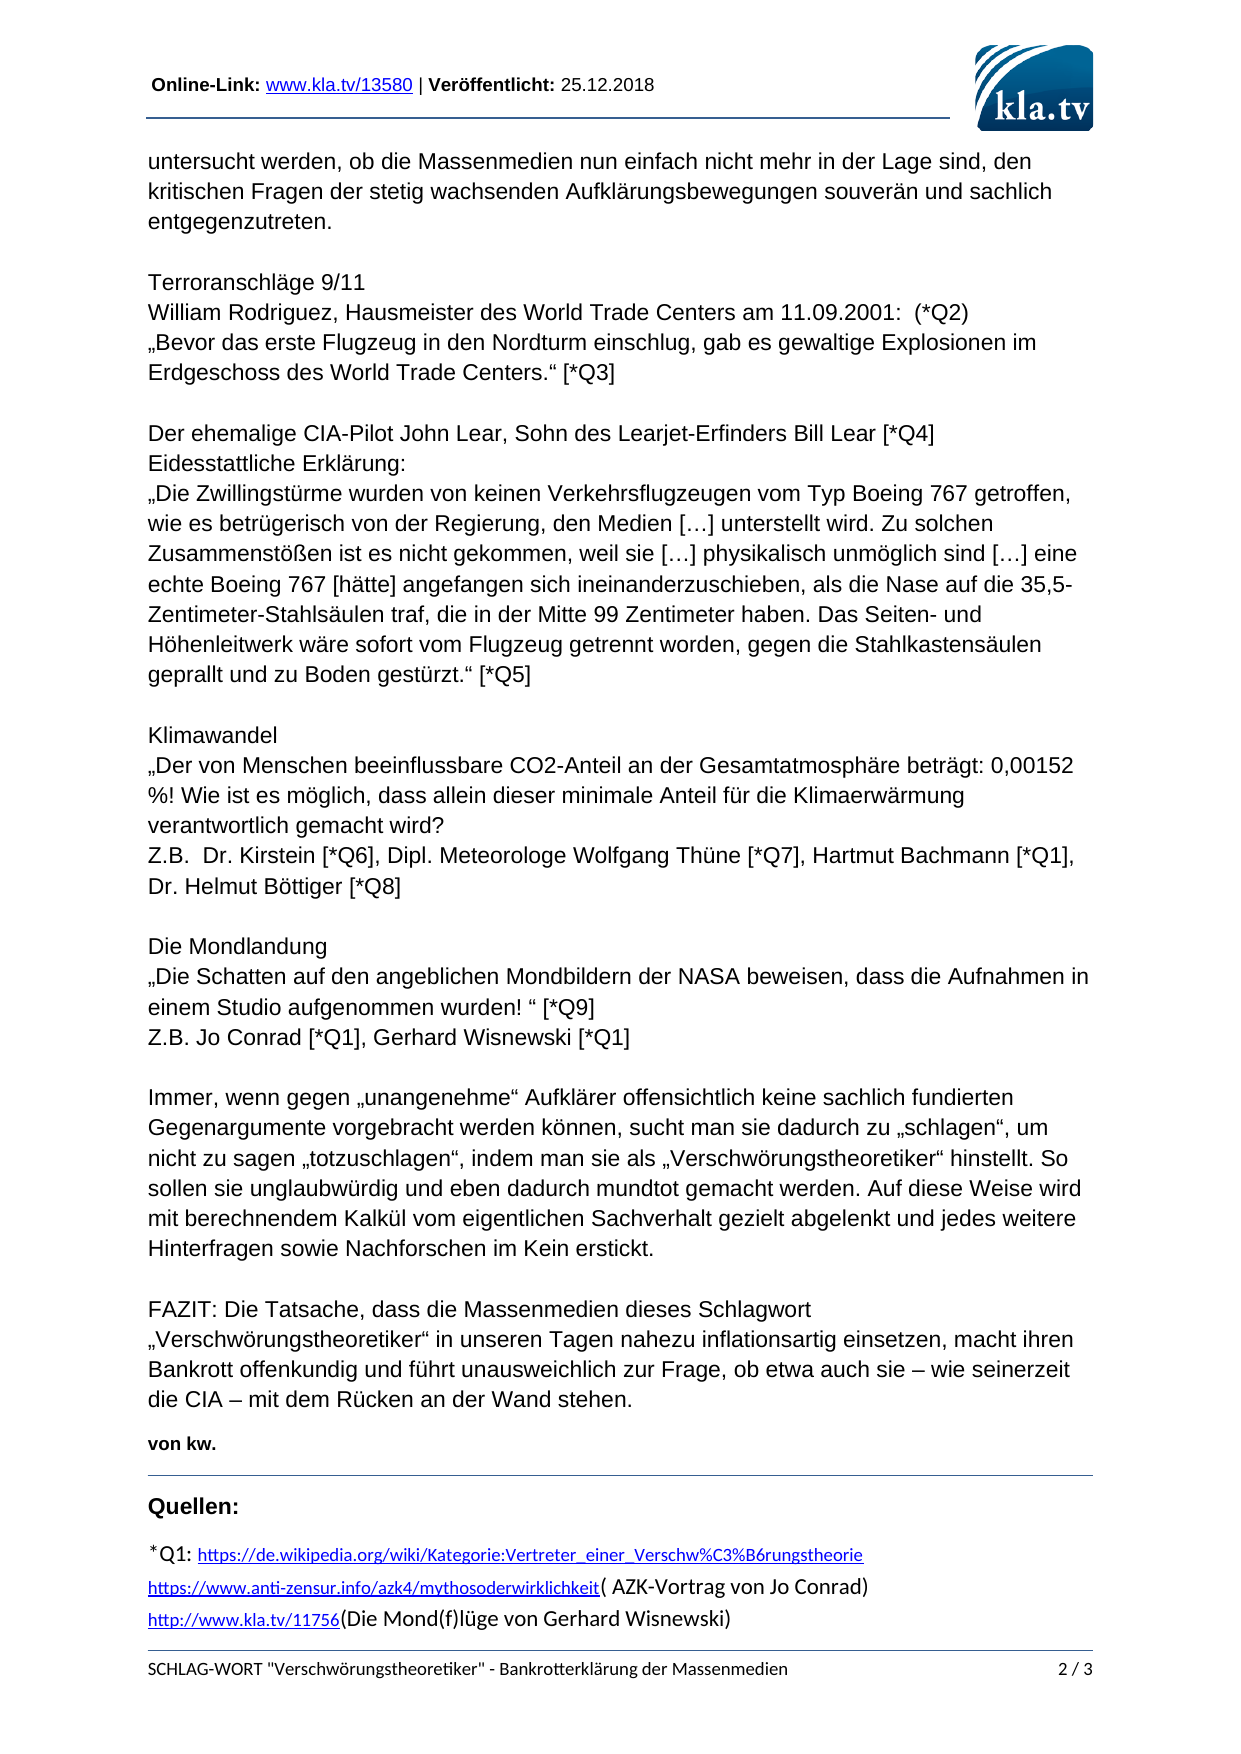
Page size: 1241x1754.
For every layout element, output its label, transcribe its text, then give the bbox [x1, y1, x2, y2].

text von kw. [148, 1433, 1093, 1454]
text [148, 1539, 1093, 1632]
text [148, 148, 1093, 1412]
text Quellen: [148, 1476, 1093, 1519]
